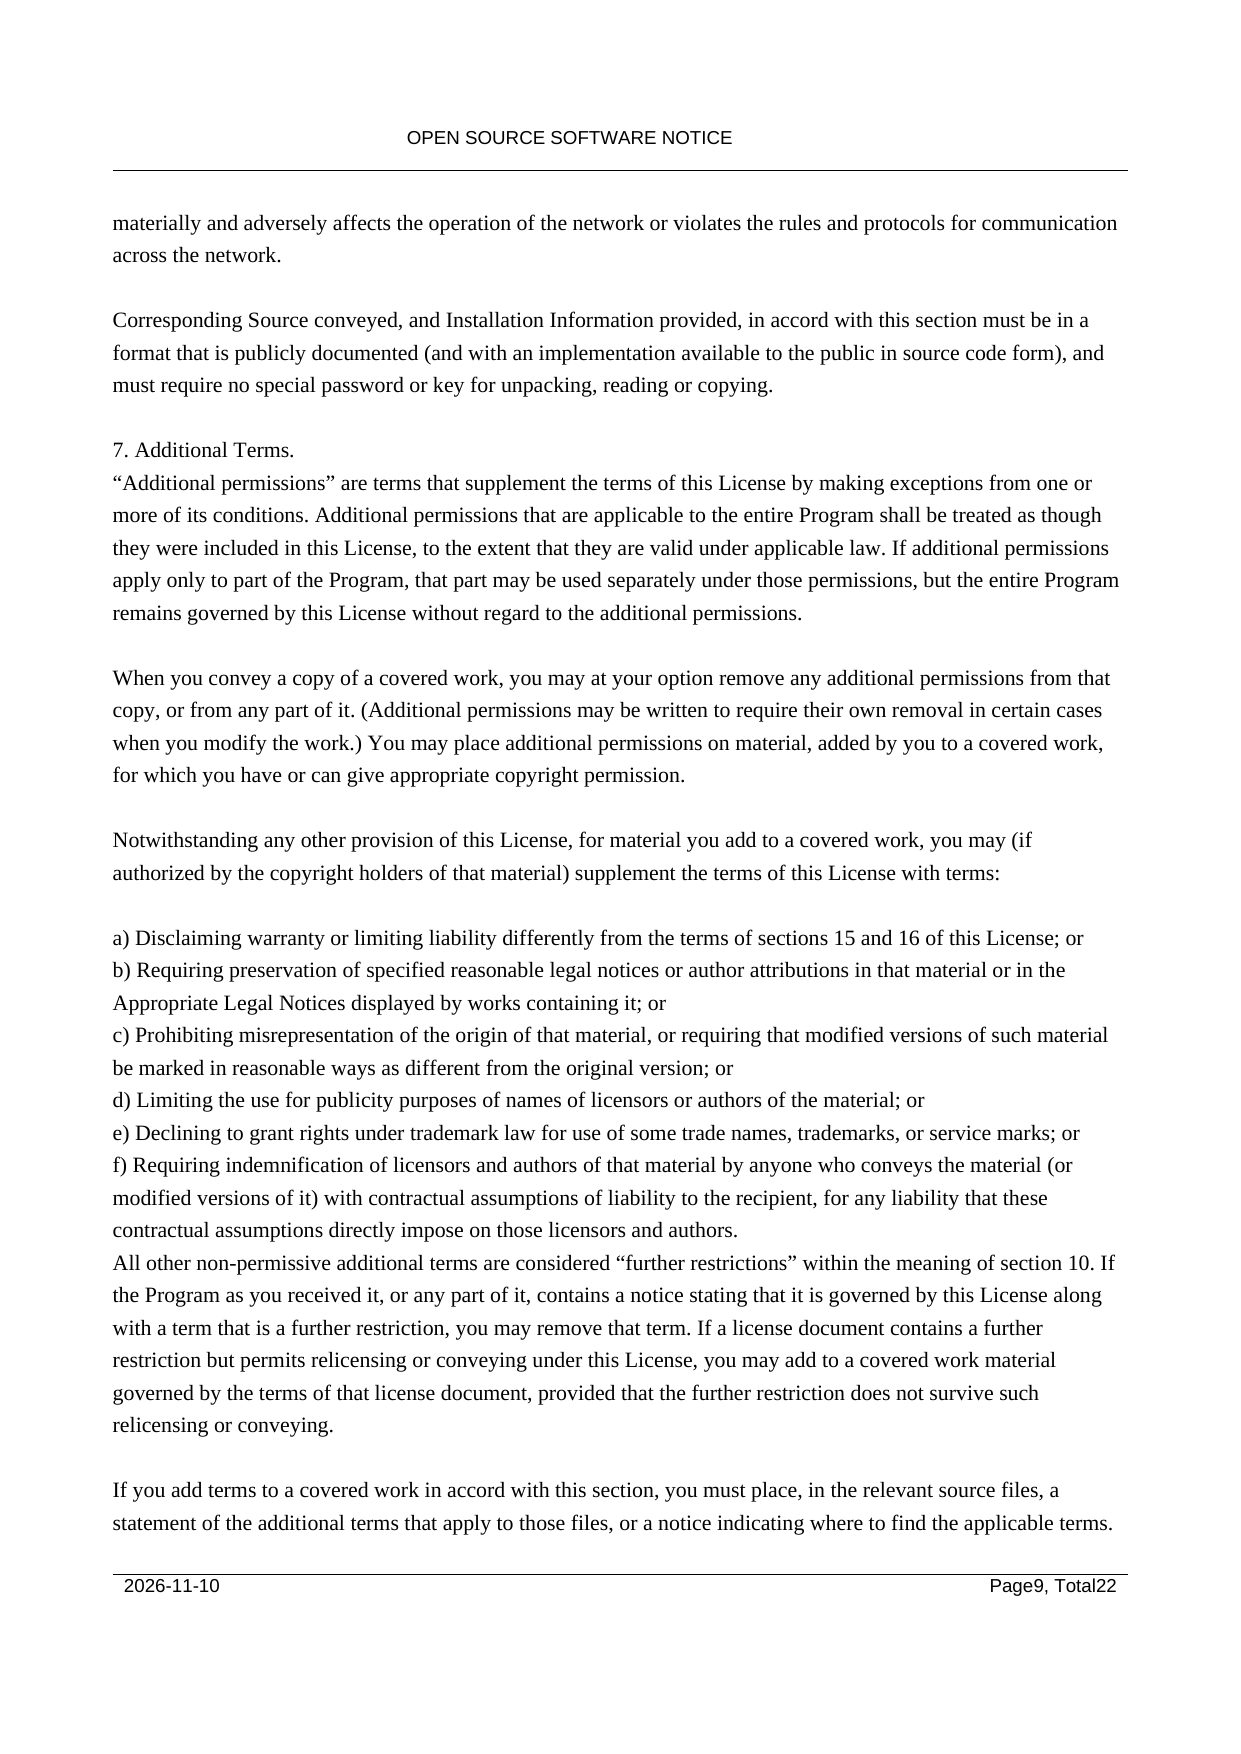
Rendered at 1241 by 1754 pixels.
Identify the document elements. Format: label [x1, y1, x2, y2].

text [112, 206, 1128, 1539]
